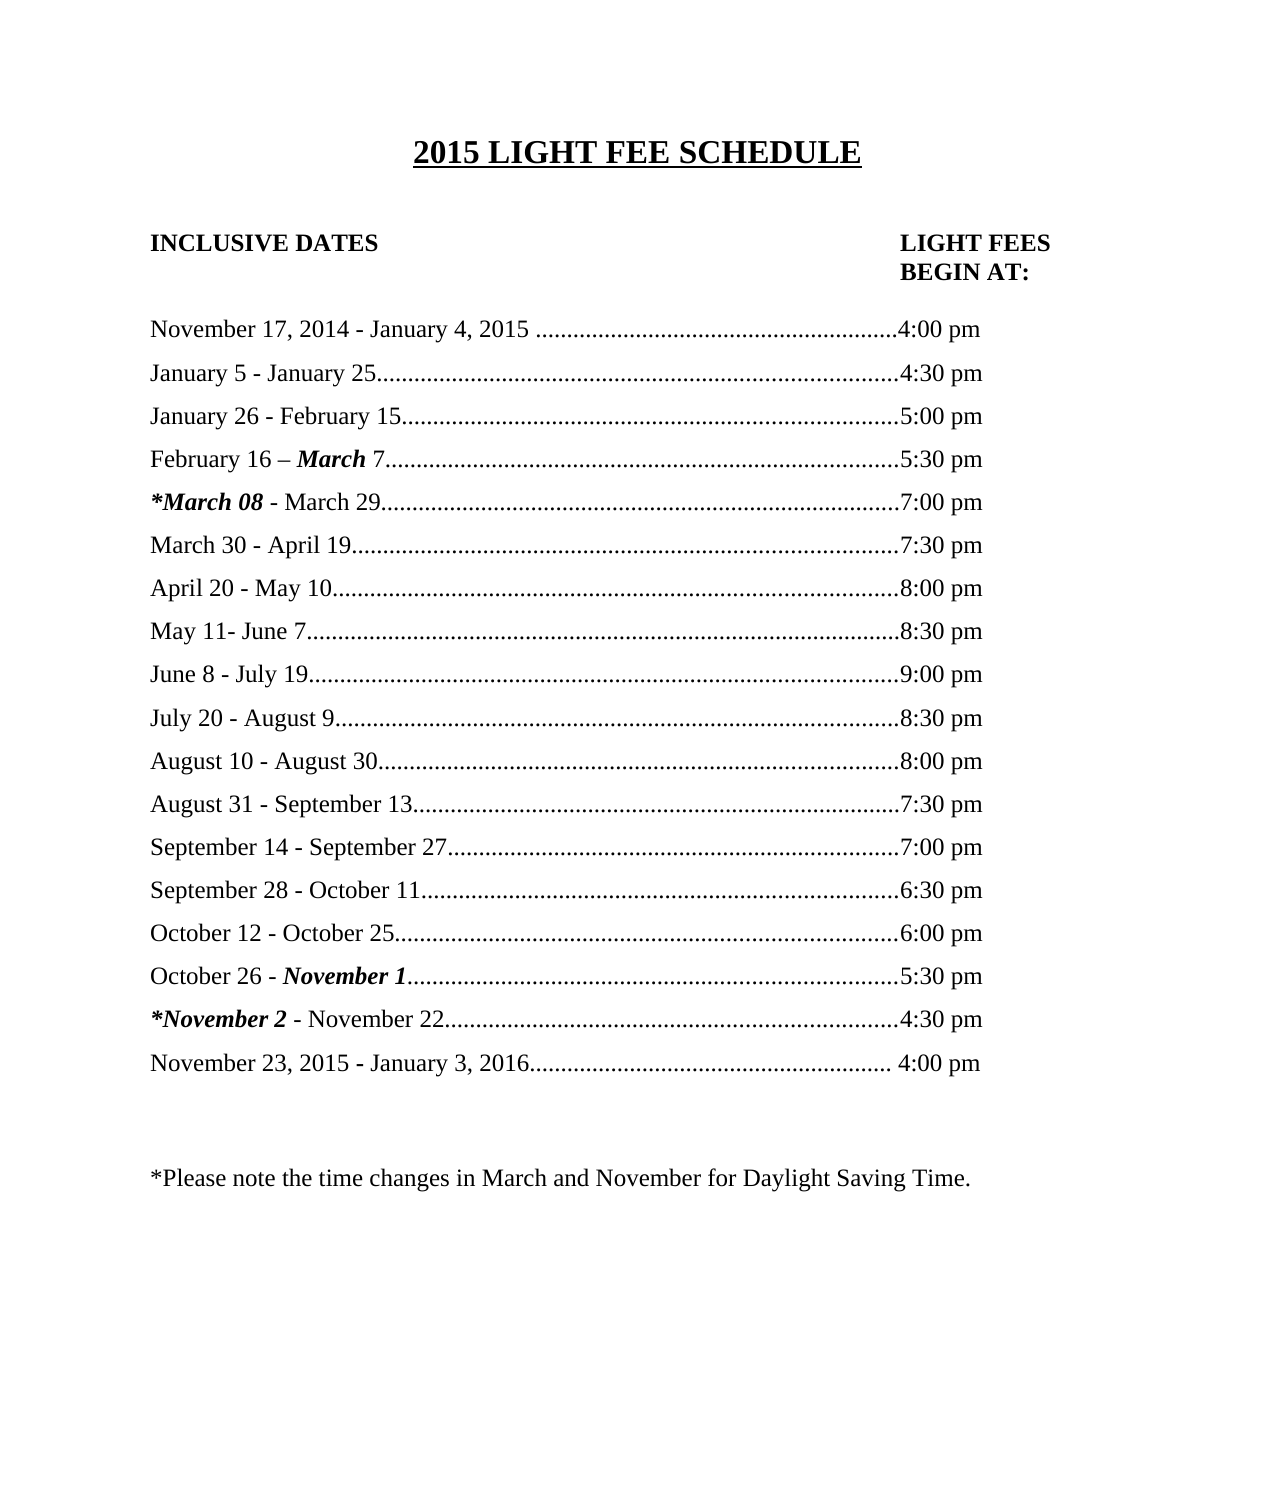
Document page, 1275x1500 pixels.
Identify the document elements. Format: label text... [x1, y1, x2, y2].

text May 11- June 7 8:30 pm [150, 616, 1125, 645]
text July 20 - August 9 8:30 pm [150, 703, 1125, 731]
text 2015 LIGHT FEE SCHEDULE [150, 132, 1125, 171]
text November 17, 2014 - January 4, 2015 ..........................................................4:00 pm [150, 314, 1125, 343]
text INCLUSIVE DATES LIGHT FEES [150, 228, 1125, 257]
text January 26 - February 15 5:00 pm [150, 401, 1125, 429]
text September 14 - September 27 7:00 pm [150, 832, 1125, 861]
text August 10 - August 30 8:00 pm [150, 746, 1125, 774]
text November 23, 2015 - January 3, 2016.......................................................... 4:00 pm [150, 1048, 1125, 1076]
text January 5 - January 25 4:30 pm [150, 358, 1125, 386]
text BEGIN AT: [150, 257, 1125, 286]
text September 28 - October 11 6:30 pm [150, 875, 1125, 904]
text April 20 - May 10 8:00 pm [150, 573, 1125, 602]
text *November 2 - November 22 4:30 pm [150, 1004, 1125, 1033]
text August 31 - September 13. 7:30 pm [150, 789, 1125, 818]
text *March 08 - March 29 7:00 pm [150, 487, 1125, 516]
text *Please note the time changes in March and November for Daylight Saving Time. [150, 1163, 1125, 1191]
text October 12 - October 25 6:00 pm [150, 918, 1125, 947]
text October 26 - November 1 5:30 pm [150, 961, 1125, 990]
text February 16 – March 7 5:30 pm [150, 444, 1125, 473]
text March 30 - April 19. 7:30 pm [150, 530, 1125, 559]
text June 8 - July 19 9:00 pm [150, 659, 1125, 688]
